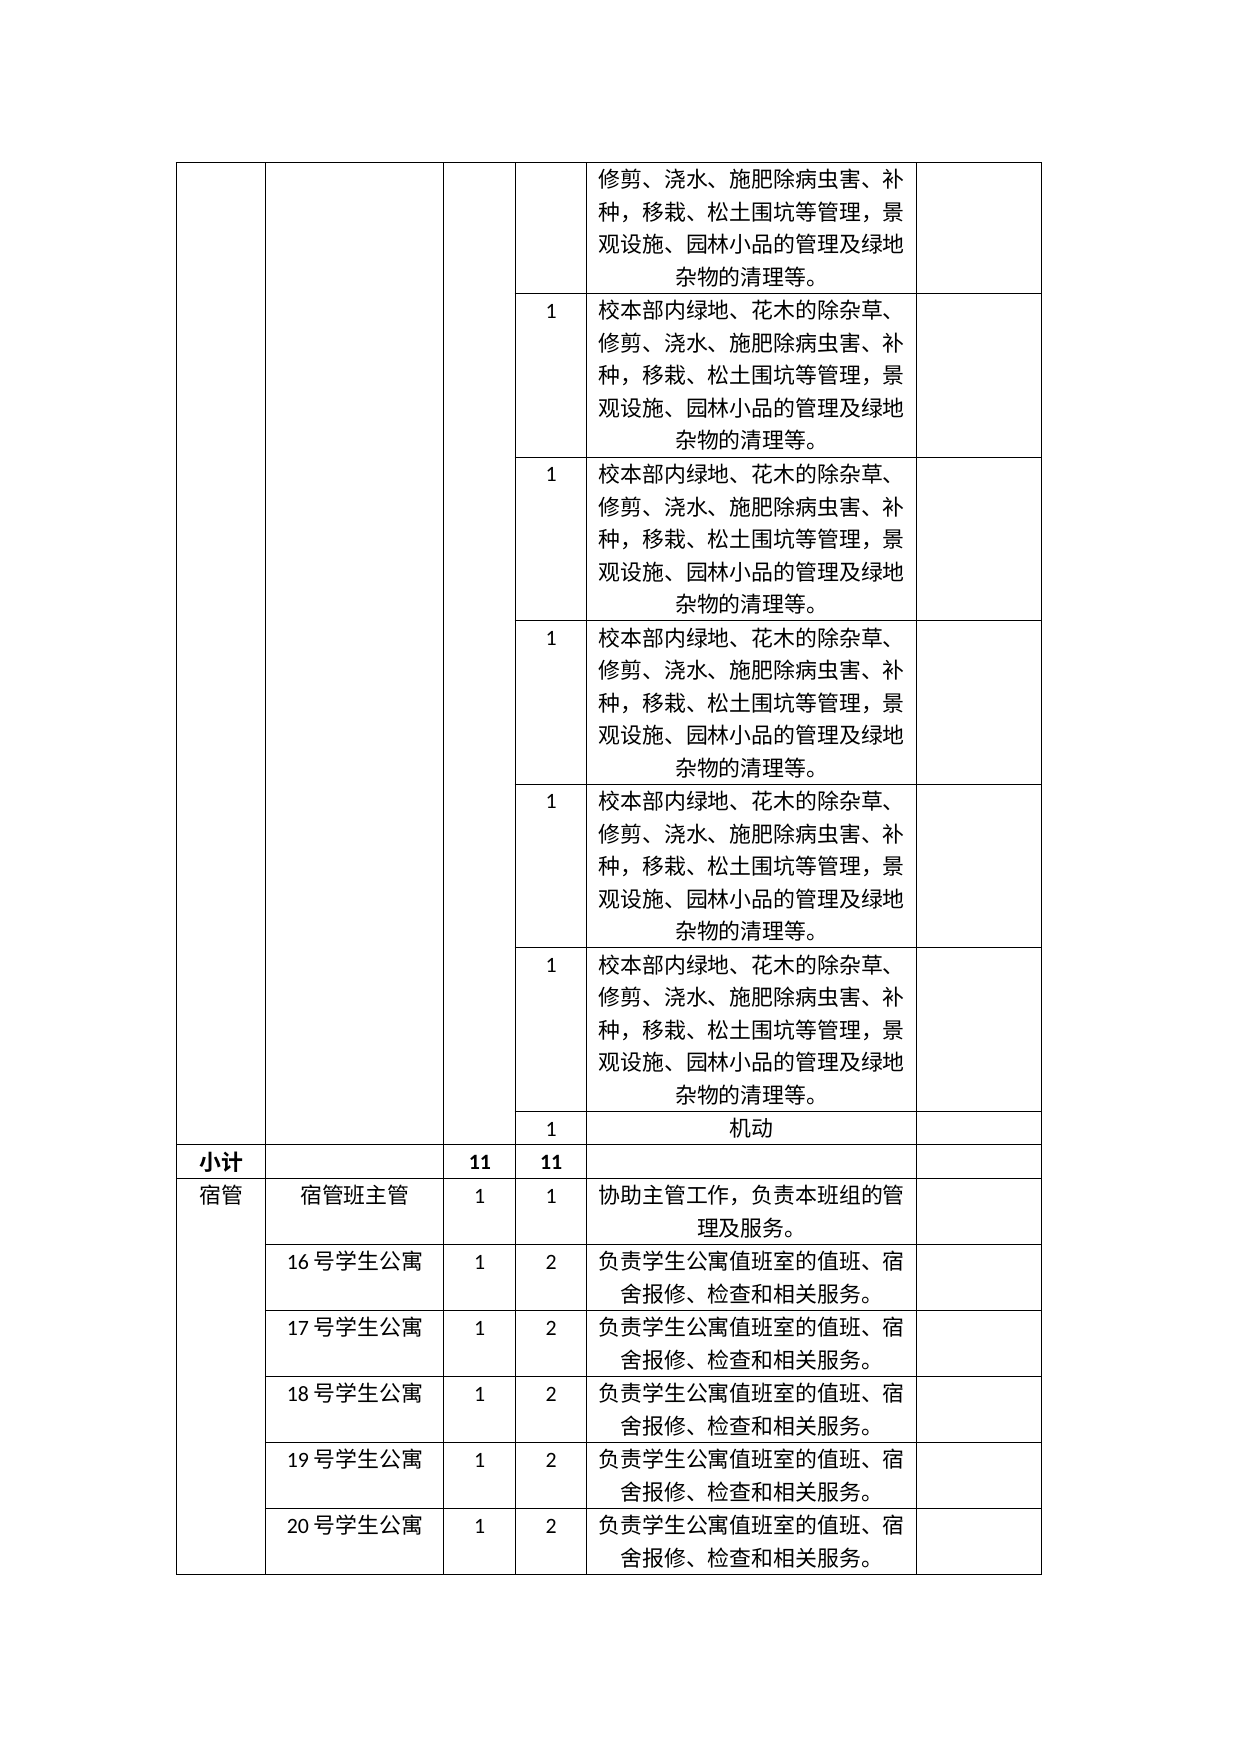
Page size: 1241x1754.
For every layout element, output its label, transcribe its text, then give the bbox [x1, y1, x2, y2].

table_cell [917, 458, 1041, 620]
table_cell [587, 163, 916, 293]
table_cell [917, 1311, 1041, 1376]
table_cell 1 [444, 1179, 515, 1244]
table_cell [587, 458, 916, 620]
table_cell 1 [516, 621, 586, 784]
table_cell 校本部内绿地、花木的除杂草、修剪、浇水、施肥除病虫害、补种，移栽、松土围坑等管理，景观设施、园林小品的管理及绿地杂物的清理等。 [587, 785, 916, 947]
table_cell [917, 1509, 1041, 1574]
table_cell 1 [444, 1377, 515, 1442]
table_cell 16号学生公寓 [266, 1245, 443, 1310]
table_cell [917, 1377, 1041, 1442]
table_cell 1 [444, 1245, 515, 1310]
table_cell 1 [516, 1179, 586, 1244]
table_cell 负责学生公寓值班室的值班、宿舍报修、检查和相关服务。 [587, 1377, 916, 1442]
table_cell 1 [444, 1443, 515, 1508]
table_cell 宿管 [177, 1179, 265, 1574]
table_cell 1 [516, 1112, 586, 1144]
table_cell 1 [516, 163, 586, 293]
table_cell 1 [516, 294, 586, 457]
table_cell 校本部内绿地、花木的除杂草、修剪、浇水、施肥除病虫害、补种，移栽、松土围坑等管理，景观设施、园林小品的管理及绿地杂物的清理等。 [587, 621, 916, 784]
table_cell 机动 [587, 1112, 916, 1144]
table_cell 1 [444, 1311, 515, 1376]
table_cell 2 [516, 1443, 586, 1508]
table_cell 2 [516, 1377, 586, 1442]
table_cell 11 [444, 1145, 515, 1178]
table_cell 负责学生公寓值班室的值班、宿舍报修、检查和相关服务。 [587, 1245, 916, 1310]
table_cell 20号学生公寓 [266, 1509, 443, 1574]
table_cell [917, 948, 1041, 1111]
table_cell 1 [516, 948, 586, 1111]
table_cell [917, 621, 1041, 784]
table_cell 1 [444, 1509, 515, 1574]
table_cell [587, 1509, 916, 1574]
table_cell 11 [516, 1145, 586, 1178]
table_cell [917, 1245, 1041, 1310]
table_cell 校本部内绿地、花木的除杂草、修剪、浇水、施肥除病虫害、补种，移栽、松土围坑等管理，景观设施、园林小品的管理及绿地杂物的清理等。 [587, 948, 916, 1111]
table_cell 1 [516, 785, 586, 947]
table_cell 19号学生公寓 [266, 1443, 443, 1508]
table_cell 1 [516, 458, 586, 620]
table_cell 小计 [177, 1145, 265, 1178]
table_cell 负责学生公寓值班室的值班、宿舍报修、检查和相关服务。 [587, 1443, 916, 1508]
table_cell [917, 1443, 1041, 1508]
table_cell 宿管班主管 [266, 1179, 443, 1244]
table_cell [266, 1145, 443, 1178]
table_cell [917, 785, 1041, 947]
table_cell 18号学生公寓 [266, 1377, 443, 1442]
table_cell [917, 163, 1041, 293]
table_cell [917, 1145, 1041, 1178]
table_cell 协助主管工作，负责本班组的管理及服务。 [587, 1179, 916, 1244]
table_cell 2 [516, 1245, 586, 1310]
table_cell [917, 294, 1041, 457]
table_cell [917, 1179, 1041, 1244]
table_cell 负责学生公寓值班室的值班、宿舍报修、检查和相关服务。 [587, 1311, 916, 1376]
table_cell [587, 1145, 916, 1178]
table_cell 17号学生公寓 [266, 1311, 443, 1376]
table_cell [587, 294, 916, 457]
table_cell [917, 1112, 1041, 1144]
table_cell 2 [516, 1311, 586, 1376]
table_cell 2 [516, 1509, 586, 1574]
